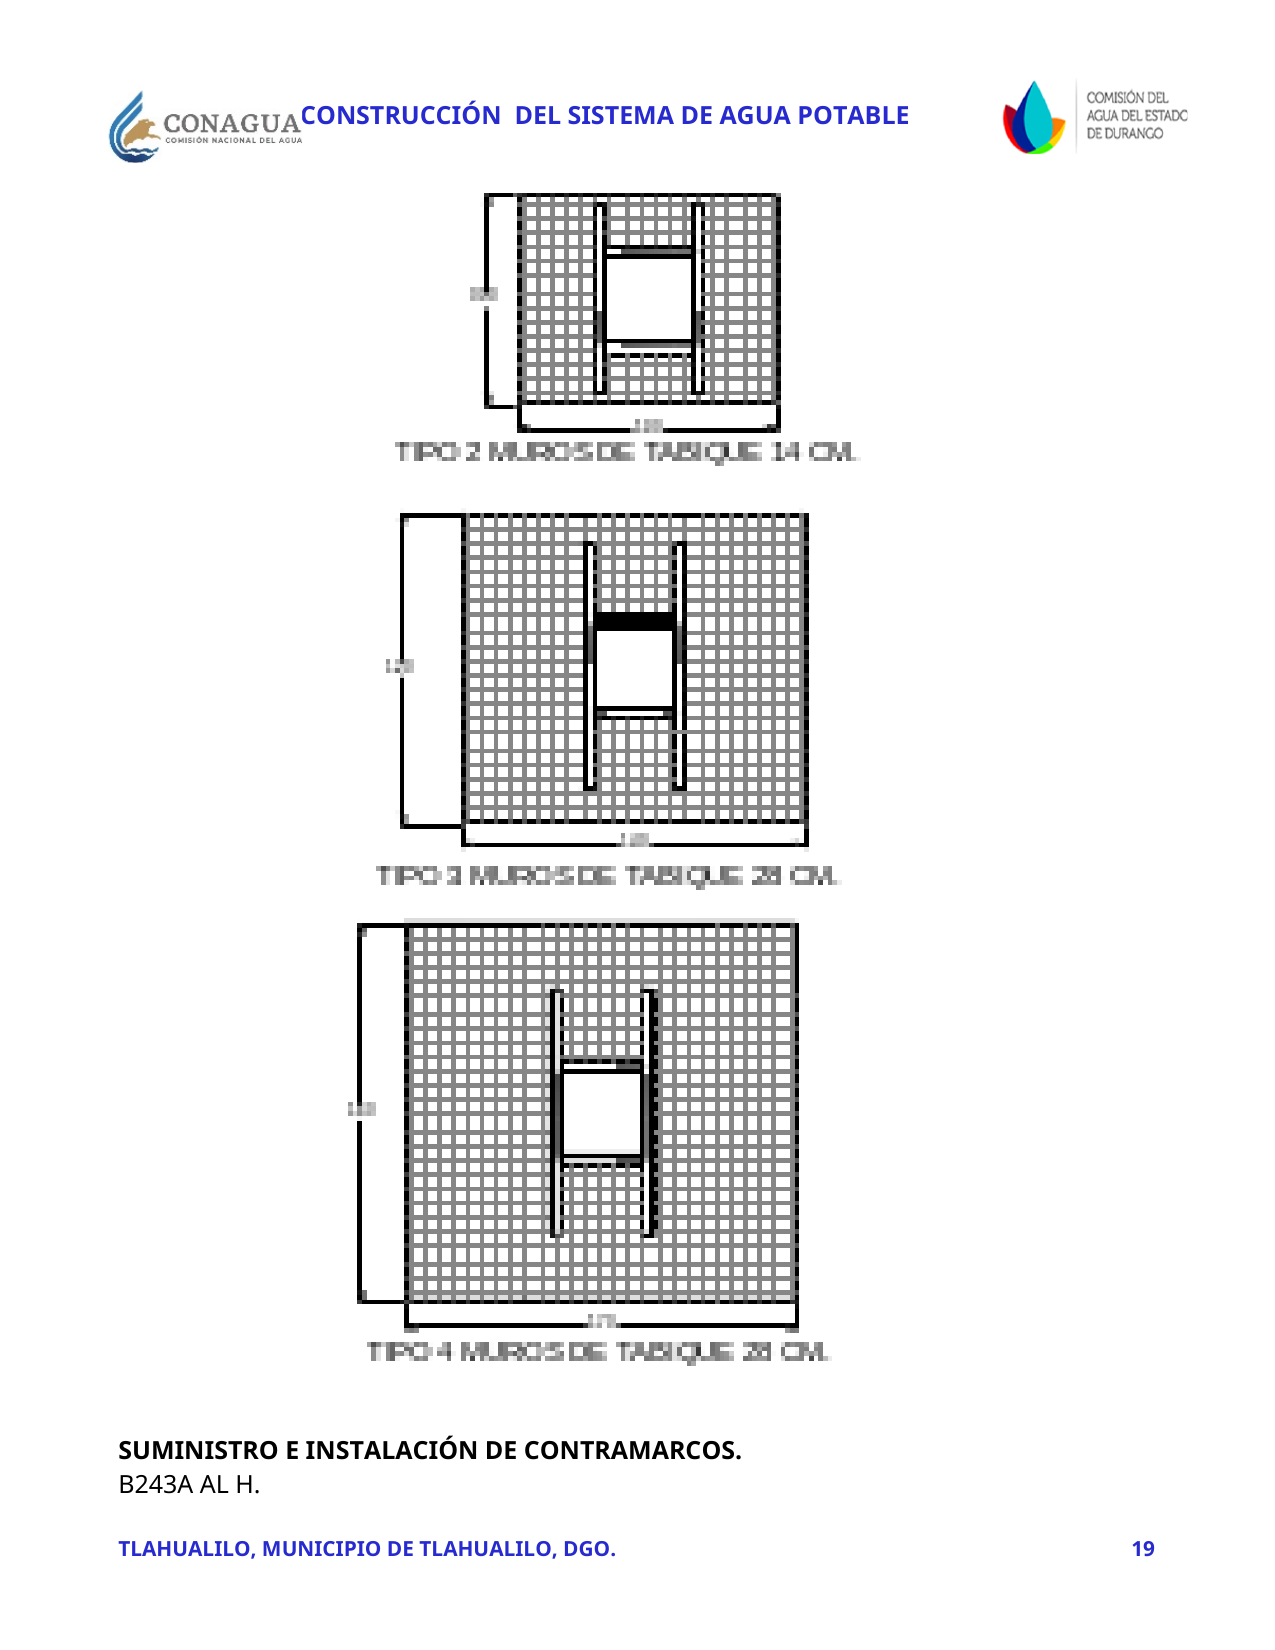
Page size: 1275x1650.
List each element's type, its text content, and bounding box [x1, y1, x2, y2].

picture [1000, 78, 1191, 157]
text SUMINISTRO E INSTALACIÓN DE CONTRAMARCOS. [118, 1433, 1157, 1467]
text B243A AL H. [118, 1467, 1157, 1501]
picture [108, 90, 303, 165]
